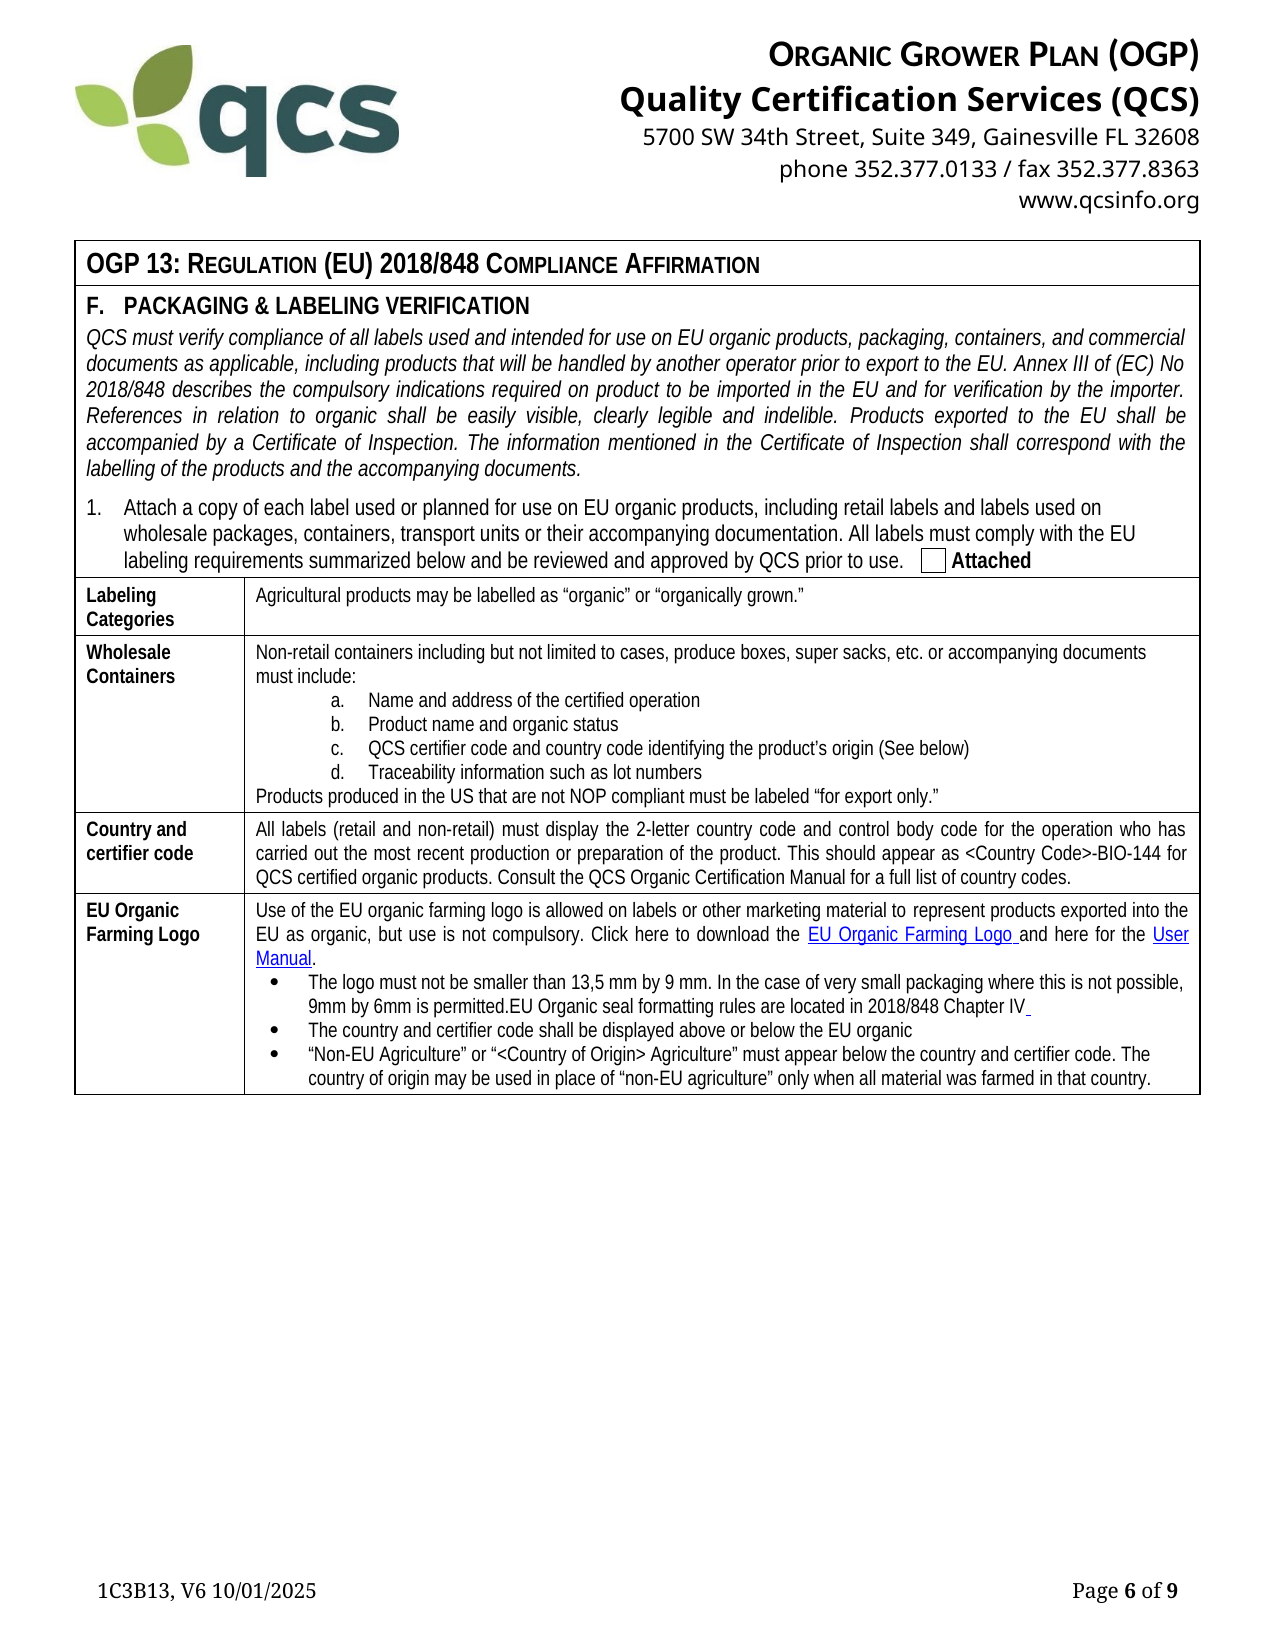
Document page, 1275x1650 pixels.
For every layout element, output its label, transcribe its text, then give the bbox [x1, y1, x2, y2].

table_cell PACKAGING & LABELING VERIFICATION QCS must verify compliance of all labels used and intended for use on EU organic products, packaging, containers, and commercial documents as applicable, including products that will be handled by another operator prior to export to the EU. Annex III of (EC) No 2018/848 describes the compulsory indications required on product to be imported in the EU and for verification by the importer. References in relation to organic shall be easily visible, clearly legible and indelible. Products exported to the EU shall be accompanied by a Certificate of Inspection. The information mentioned in the Certificate of Inspection shall correspond with the labelling of the products and the accompanying documents. Attach a copy of each label used or planned for use on EU organic products, including retail labels and labels used on wholesale packages, containers, transport units or their accompanying documentation. All labels must comply with the EU labeling requirements summarized below and be reviewed and approved by QCS prior to use. Attached [76, 286, 1199, 577]
table_cell Wholesale Containers [76, 636, 244, 812]
table_cell Agricultural products may be labelled as “organic” or “organically grown.” [245, 578, 1199, 634]
picture [75, 45, 399, 177]
table_header OGP 13: Regulation (EU) 2018/848 Compliance Affirmation [76, 241, 1199, 285]
table_cell All labels (retail and non-retail) must display the 2-letter country code and control body code for the operation who has carried out the most recent production or preparation of the product. This should appear as <Country Code>-BIO-144 for QCS certified organic products. Consult the QCS Organic Certification Manual for a full list of country codes. [245, 813, 1199, 893]
table_cell Non-retail containers including but not limited to cases, produce boxes, super sacks, etc. or accompanying documents must include: Name and address of the certified operation Product name and organic status QCS certifier code and country code identifying the product’s origin (See below) Traceability information such as lot numbers Products produced in the US that are not NOP compliant must be labeled “for export only.” [245, 636, 1199, 812]
table_cell Country and certifier code [76, 813, 244, 893]
table_cell Use of the EU organic farming logo is allowed on labels or other marketing material to represent products exported into the EU as organic, but use is not compulsory. Click here to download the EU Organic Farming Logo and here for the User Manual. The logo must not be smaller than 13,5 mm by 9 mm. In the case of very small packaging where this is not possible, 9mm by 6mm is permitted.EU Organic seal formatting rules are located in 2018/848 Chapter IV The country and certifier code shall be displayed above or below the EU organic “Non-EU Agriculture” or “<Country of Origin> Agriculture” must appear below the country and certifier code. The country of origin may be used in place of “non-EU agriculture” only when all material was farmed in that country. [245, 894, 1199, 1094]
table_cell EU Organic Farming Logo [76, 894, 244, 1094]
table_cell Labeling Categories [76, 578, 244, 634]
